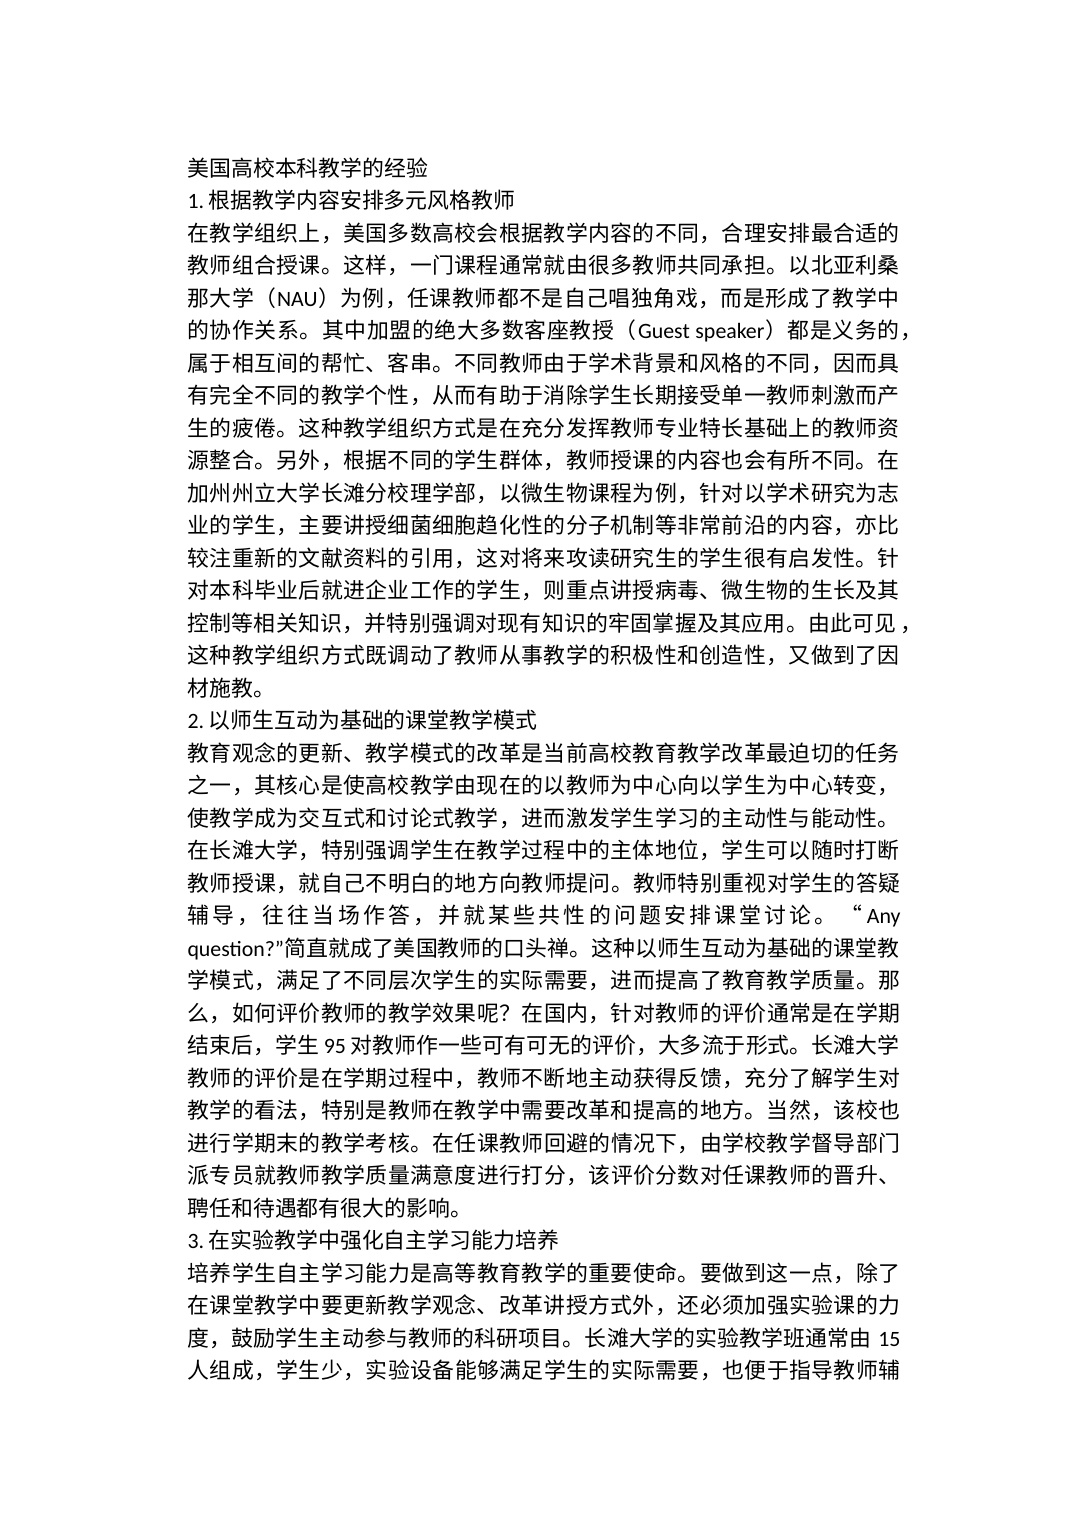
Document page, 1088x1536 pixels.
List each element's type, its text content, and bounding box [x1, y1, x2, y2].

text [187, 1255, 900, 1385]
text 在教学组织上，美国多数高校会根据教学内容的不同，合理安排最合适的教师组合授课。这样，一门课程通常就由很多教师共同承担。以北亚利桑那大学（NAU）为例，任课教师都不是自己唱独角戏，而是形成了教学中的协作关系。其中加盟的绝大多数客座教授（Guest speaker）都是义务的，属于相互间的帮忙、客串。不同教师由于学术背景和风格的不同，因而具有完全不同的教学个性，从而有助于消除学生长期接受单一教师刺激而产生的疲倦。这种教学组织方式是在充分发挥教师专业特长基础上的教师资源整合。另外，根据不同的学生群体，教师授课的内容也会有所不同。在加州州立大学长滩分校理学部，以微生物课程为例，针对以学术研究为志业的学生，主要讲授细菌细胞趋化性的分子机制等非常前沿的内容，亦比较注重新的文献资料的引用，这对将来攻读研究生的学生很有启发性。针对本科毕业后就进企业工作的学生，则重点讲授病毒、微生物的生长及其控制等相关知识，并特别强调对现有知识的牢固掌握及其应用。由此可见，这种教学组织方式既调动了教师从事教学的积极性和创造性，又做到了因材施教。 [187, 215, 900, 703]
text 1. 根据教学内容安排多元风格教师 [187, 183, 900, 215]
text 教育观念的更新、教学模式的改革是当前高校教育教学改革最迫切的任务之一，其核心是使高校教学由现在的以教师为中心向以学生为中心转变，使教学成为交互式和讨论式教学，进而激发学生学习的主动性与能动性。在长滩大学，特别强调学生在教学过程中的主体地位，学生可以随时打断教师授课，就自己不明白的地方向教师提问。教师特别重视对学生的答疑辅导，往往当场作答，并就某些共性的问题安排课堂讨论。“Any question?”简直就成了美国教师的口头禅。这种以师生互动为基础的课堂教学模式，满足了不同层次学生的实际需要，进而提高了教育教学质量。那么，如何评价教师的教学效果呢？在国内，针对教师的评价通常是在学期结束后，学生95对教师作一些可有可无的评价，大多流于形式。长滩大学教师的评价是在学期过程中，教师不断地主动获得反馈，充分了解学生对教学的看法，特别是教师在教学中需要改革和提高的地方。当然，该校也进行学期末的教学考核。在任课教师回避的情况下，由学校教学督导部门派专员就教师教学质量满意度进行打分，该评价分数对任课教师的晋升、聘任和待遇都有很大的影响。 [187, 735, 900, 1223]
text 2. 以师生互动为基础的课堂教学模式 [187, 703, 900, 735]
text 3. 在实验教学中强化自主学习能力培养 [187, 1223, 900, 1255]
text 美国高校本科教学的经验 [187, 150, 900, 183]
